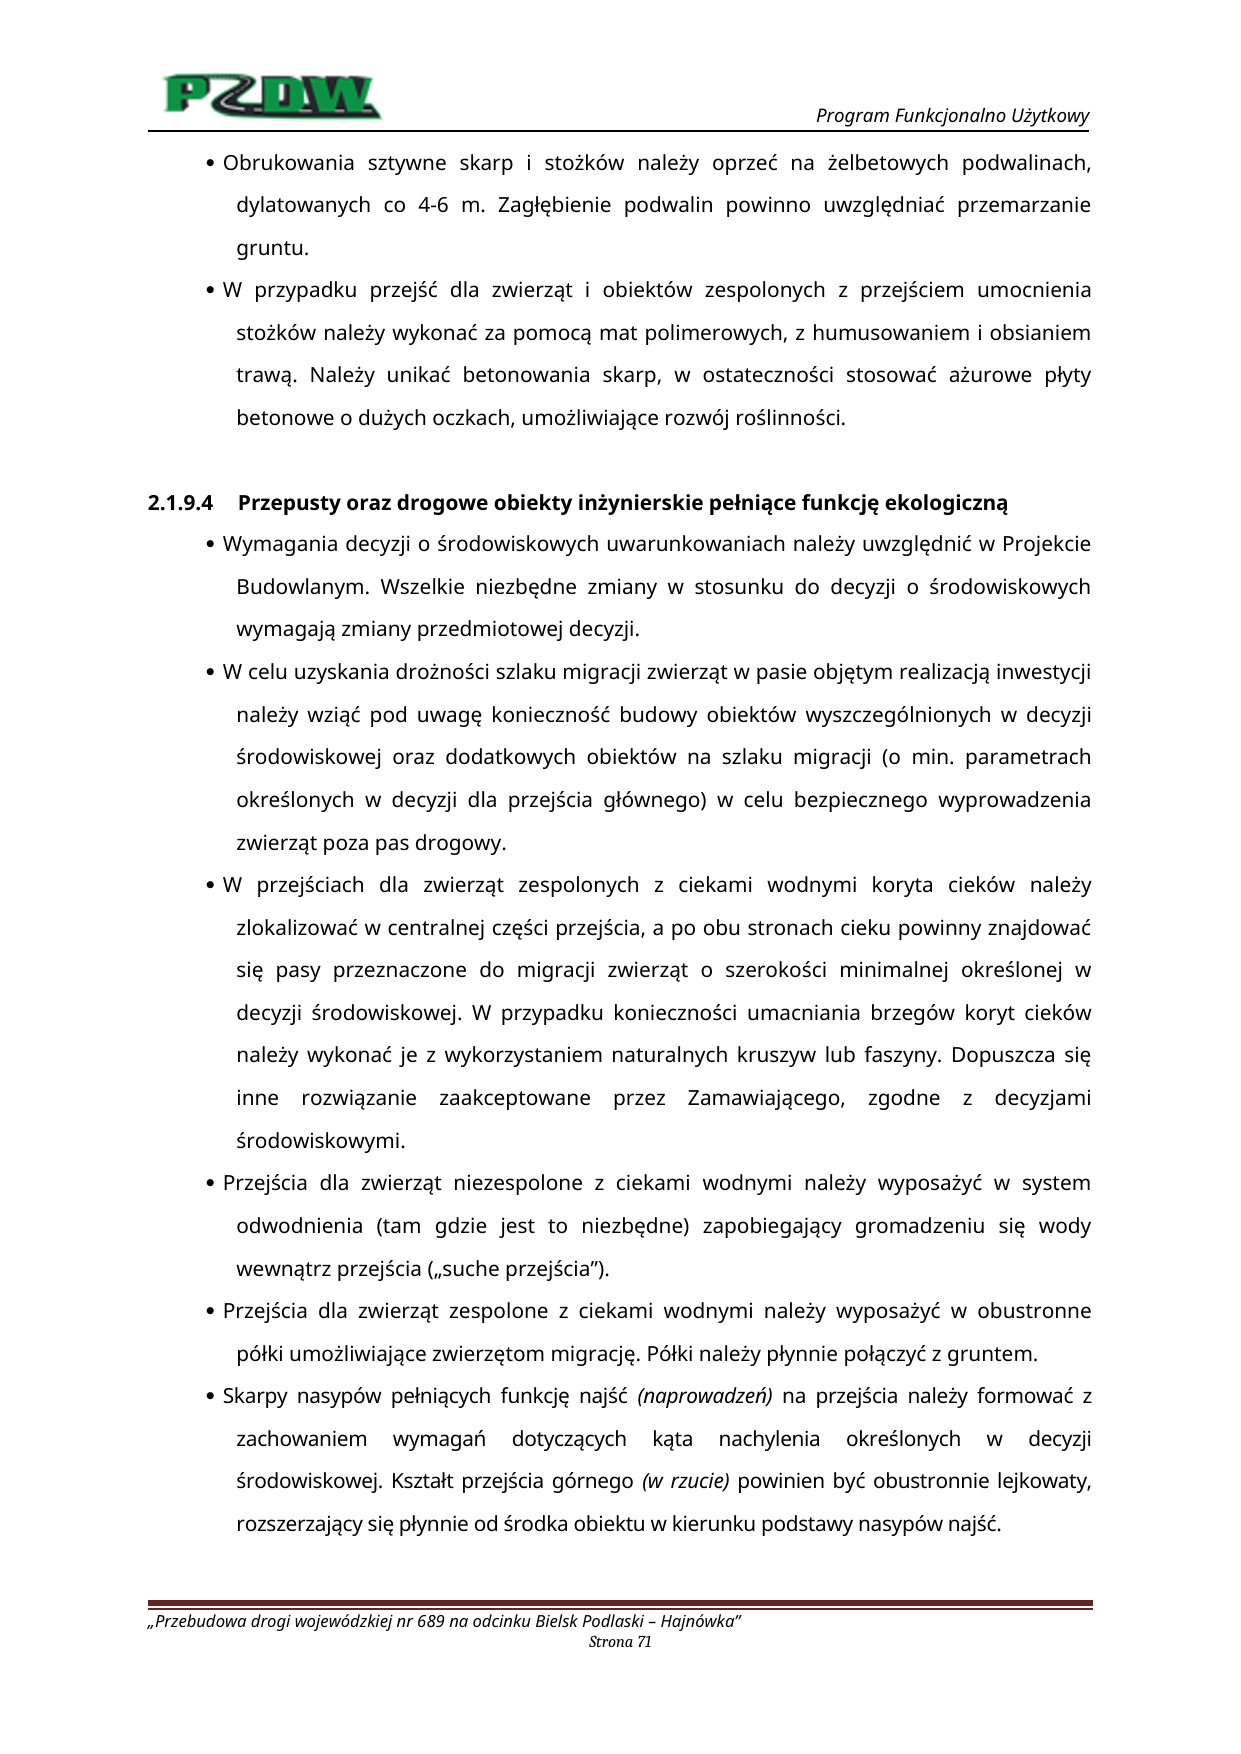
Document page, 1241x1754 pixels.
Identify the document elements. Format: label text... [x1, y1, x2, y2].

subtitle Przepusty oraz drogowe obiekty inżynierskie pełniące funkcję ekologiczną [148, 488, 1093, 517]
list W przejściach dla zwierząt zespolonych z ciekami wodnymi koryta cieków należy zlokalizować w centralnej części przejścia, a po obu stronach cieku powinny znajdować się pasy przeznaczone do migracji zwierząt o szerokości minimalnej określonej w decyzji środowiskowej. W przypadku konieczności umacniania brzegów koryt cieków należy wykonać je z wykorzystaniem naturalnych kruszyw lub faszyny. Dopuszcza się inne rozwiązanie zaakceptowane przez Zamawiającego, zgodne z decyzjami środowiskowymi. [207, 870, 1093, 1154]
list Wymagania decyzji o środowiskowych uwarunkowaniach należy uwzględnić w Projekcie Budowlanym. Wszelkie niezbędne zmiany w stosunku do decyzji o środowiskowych wymagają zmiany przedmiotowej decyzji. [207, 529, 1093, 643]
list W przypadku przejść dla zwierząt i obiektów zespolonych z przejściem umocnienia stożków należy wykonać za pomocą mat polimerowych, z humusowaniem i obsianiem trawą. Należy unikać betonowania skarp, w ostateczności stosować ażurowe płyty betonowe o dużych oczkach, umożliwiające rozwój roślinności. [207, 275, 1093, 432]
picture [159, 61, 389, 130]
list Obrukowania sztywne skarp i stożków należy oprzeć na żelbetowych podwalinach, dylatowanych co 4-6 m. Zagłębienie podwalin powinno uwzględniać przemarzanie gruntu. [207, 148, 1093, 261]
list Przejścia dla zwierząt zespolone z ciekami wodnymi należy wyposażyć w obustronne półki umożliwiające zwierzętom migrację. Półki należy płynnie połączyć z gruntem. [207, 1296, 1093, 1367]
list W celu uzyskania drożności szlaku migracji zwierząt w pasie objętym realizacją inwestycji należy wziąć pod uwagę konieczność budowy obiektów wyszczególnionych w decyzji środowiskowej oraz dodatkowych obiektów na szlaku migracji (o min. parametrach określonych w decyzji dla przejścia głównego) w celu bezpiecznego wyprowadzenia zwierząt poza pas drogowy. [207, 657, 1093, 856]
list Skarpy nasypów pełniących funkcję najść (naprowadzeń) na przejścia należy formować z zachowaniem wymagań dotyczących kąta nachylenia określonych w decyzji środowiskowej. Kształt przejścia górnego (w rzucie) powinien być obustronnie lejkowaty, rozszerzający się płynnie od środka obiektu w kierunku podstawy nasypów najść. [207, 1381, 1093, 1538]
list Przejścia dla zwierząt niezespolone z ciekami wodnymi należy wyposażyć w system odwodnienia (tam gdzie jest to niezbędne) zapobiegający gromadzeniu się wody wewnątrz przejścia („suche przejścia”). [207, 1168, 1093, 1282]
